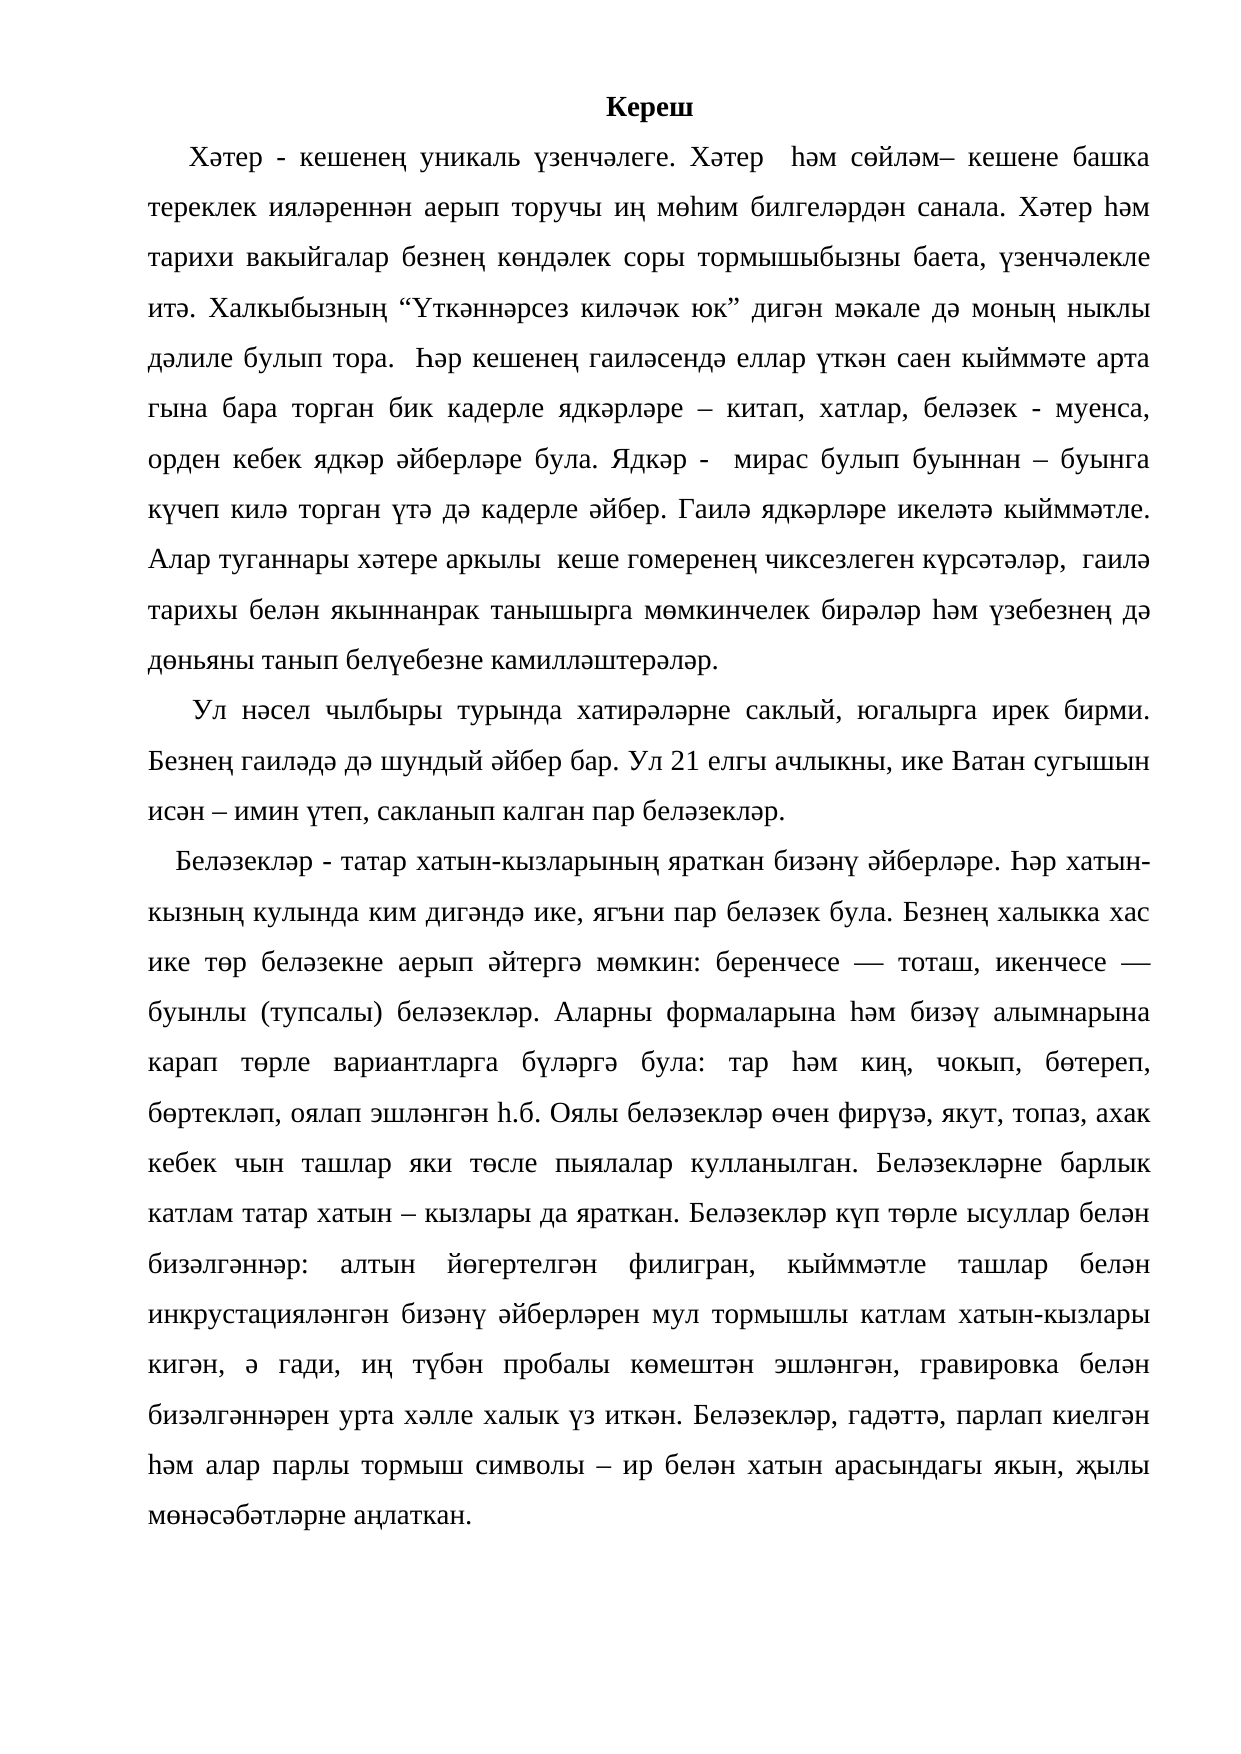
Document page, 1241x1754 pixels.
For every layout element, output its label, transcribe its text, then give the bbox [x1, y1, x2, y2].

text Ул нәсел чылбыры турында хатирәләрне саклый, югалырга ирек бирми. Безнең гаиләдә дә шундый әйбер бар. Ул 21 елгы ачлыкны, ике Ватан сугышын исән – имин үтеп, сакланып калган пар беләзекләр. [148, 692, 1152, 827]
text Кереш [148, 89, 1152, 122]
text Беләзекләр - татар хатын-кызларының яраткан бизәнү әйберләре. Һәр хатын-кызның кулында ким дигәндә ике, ягъни пар беләзек була. Безнең халыкка хас ике төр беләзекне аерып әйтергә мөмкин: беренчесе — тоташ, икенчесе — буынлы (тупсалы) беләзекләр. Аларны формаларына һәм бизәү алымнарына карап төрле вариантларга бүләргә була: тар һәм киң, чокып, бөтереп, бөртекләп, оялап эшләнгән һ.б. Оялы беләзекләр өчен фирүзә, якут, топаз, ахак кебек чын ташлар яки төсле пыялалар кулланылган. Беләзекләрне барлык катлам татар хатын – кызлары да яраткан. Беләзекләр күп төрле ысуллар белән бизәлгәннәр: алтын йөгертелгән филигран, кыйммәтле ташлар белән инкрустацияләнгән бизәнү әйберләрен мул тормышлы катлам хатын-кызлары кигән, ә гади, иң түбән пробалы көмештән эшләнгән, гравировка белән бизәлгәннәрен урта хәлле халык үз иткән. Беләзекләр, гадәттә, парлап киелгән һәм алар парлы тормыш символы – ир белән хатын арасындагы якын, җылы мөнәсәбәтләрне аңлаткан. [148, 843, 1152, 1531]
text Хәтер - кешенең уникаль үзенчәлеге. Хәтер һәм сөйләм– кешене башка тереклек ияләреннән аерып торучы иң мөһим билгеләрдән санала. Хәтер һәм тарихи вакыйгалар безнең көндәлек соры тормышыбызны баета, үзенчәлекле итә. Халкыбызның “Үткәннәрсез киләчәк юк” дигән мәкале дә моның ныклы дәлиле булып тора. Һәр кешенең гаиләсендә еллар үткән саен кыйммәте арта гына бара торган бик кадерле ядкәрләре – китап, хатлар, беләзек - муенса, орден кебек ядкәр әйберләре була. Ядкәр - мирас булып буыннан – буынга күчеп килә торган үтә дә кадерле әйбер. Гаилә ядкәрләре икеләтә кыйммәтле. Алар туганнары хәтере аркылы кеше гомеренең чиксезлеген күрсәтәләр, гаилә тарихы белән якыннанрак танышырга мөмкинчелек бирәләр һәм үзебезнең дә дөньяны танып белүебезне камилләштерәләр. [148, 139, 1152, 676]
